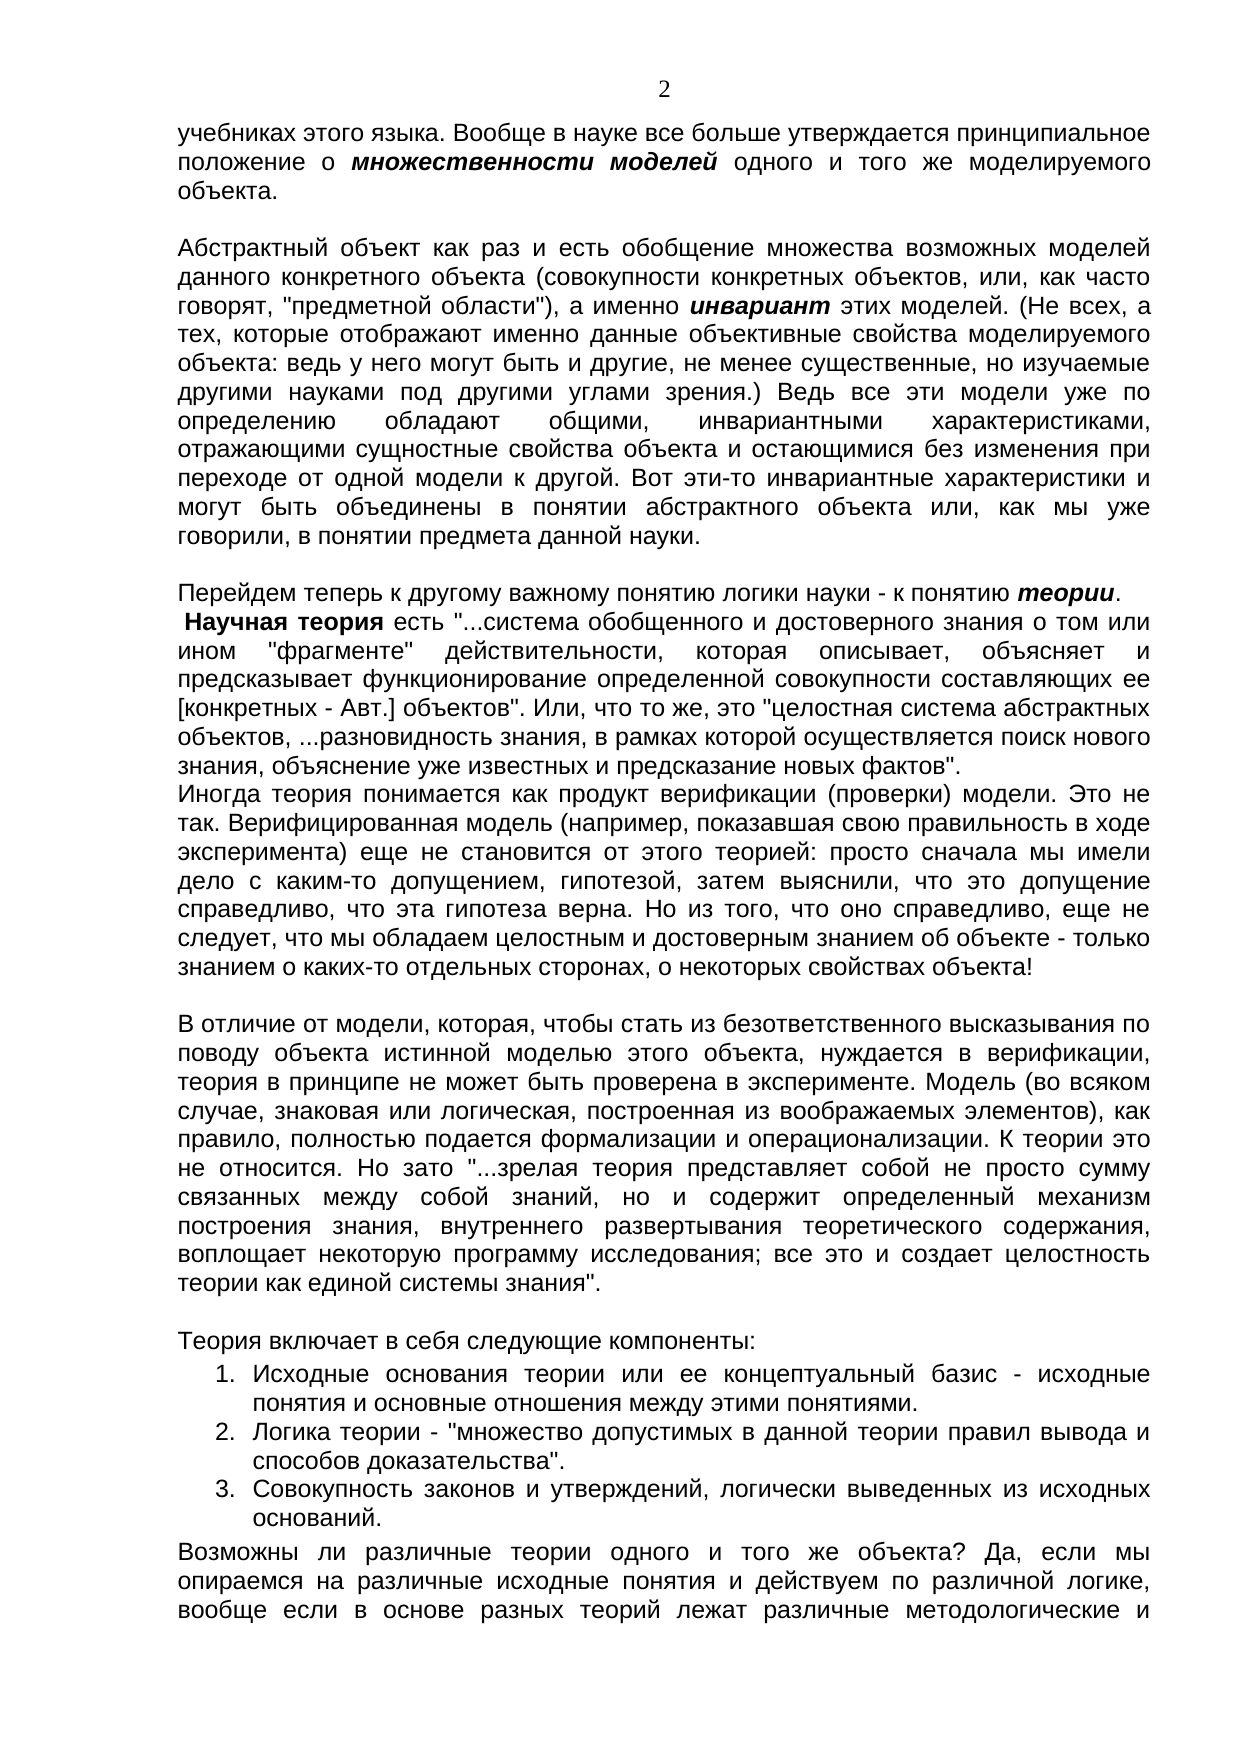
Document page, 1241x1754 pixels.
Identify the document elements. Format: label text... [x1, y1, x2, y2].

text В отличие от модели, которая, чтобы стать из безответственного высказывания по поводу объекта истинной моделью этого объекта, нуждается в верификации, теория в принципе не может быть проверена в эксперименте. Модель (во всяком случае, знаковая или логическая, построенная из воображаемых элементов), как правило, полностью подается формализации и операционализации. К теории это не относится. Но зато "...зрелая теория представляет собой не просто сумму связанных между собой знаний, но и содержит определенный механизм построения знания, внутреннего развертывания теоретического содержания, воплощает некоторую программу исследования; все это и создает целостность теории как единой системы знания". [177, 981, 1152, 1297]
text Научная теория есть "...система обобщенного и достоверного знания о том или ином "фрагменте" действительности, которая описывает, объясняет и предсказывает функционирование определенной совокупности составляющих ее [конкретных - Авт.] объектов". Или, что то же, это "целостная система абстрактных объектов, ...разновидность знания, в рамках которой осуществляется поиск нового знания, объяснение уже известных и предсказание новых фактов". [177, 607, 1152, 779]
text Иногда теория понимается как продукт верификации (проверки) модели. Это не так. Верифицированная модель (например, показавшая свою правильность в ходе эксперимента) еще не становится от этого теорией: просто сначала мы имели дело с каким-то допущением, гипотезой, затем выяснили, что это допущение справедливо, что эта гипотеза верна. Но из того, что оно справедливо, еще не следует, что мы обладаем целостным и достоверным знанием об объекте - только знанием о каких-то отдельных сторонах, о некоторых свойствах объекта! [177, 779, 1152, 981]
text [177, 1537, 1152, 1623]
list Логика теории - "множество допустимых в данной теории правил вывода и способов доказательства". [215, 1417, 1152, 1474]
list Исходные основания теории или ее концептуальный базис - исходные понятия и основные отношения между этими понятиями. [215, 1359, 1152, 1417]
text Абстрактный объект как раз и есть обобщение множества возможных моделей данного конкретного объекта (совокупности конкретных объектов, или, как часто говорят, "предметной области"), а именно инвариант этих моделей. (Не всех, а тех, которые отображают именно данные объективные свойства моделируемого объекта: ведь у него могут быть и другие, не менее существенные, но изучаемые другими науками под другими углами зрения.) Ведь все эти модели уже по определению обладают общими, инвариантными характеристиками, отражающими сущностные свойства объекта и остающимися без изменения при переходе от одной модели к другой. Вот эти-то инвариантные характеристики и могут быть объединены в понятии абстрактного объекта или, как мы уже говорили, в понятии предмета данной науки. [177, 204, 1152, 549]
list Совокупность законов и утверждений, логически выведенных из исходных оснований. [215, 1474, 1152, 1532]
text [177, 118, 1152, 204]
text Теория включает в себя следующие компоненты: [177, 1297, 1152, 1354]
text Перейдем теперь к другому важному понятию логики науки - к понятию теории. [177, 549, 1152, 607]
